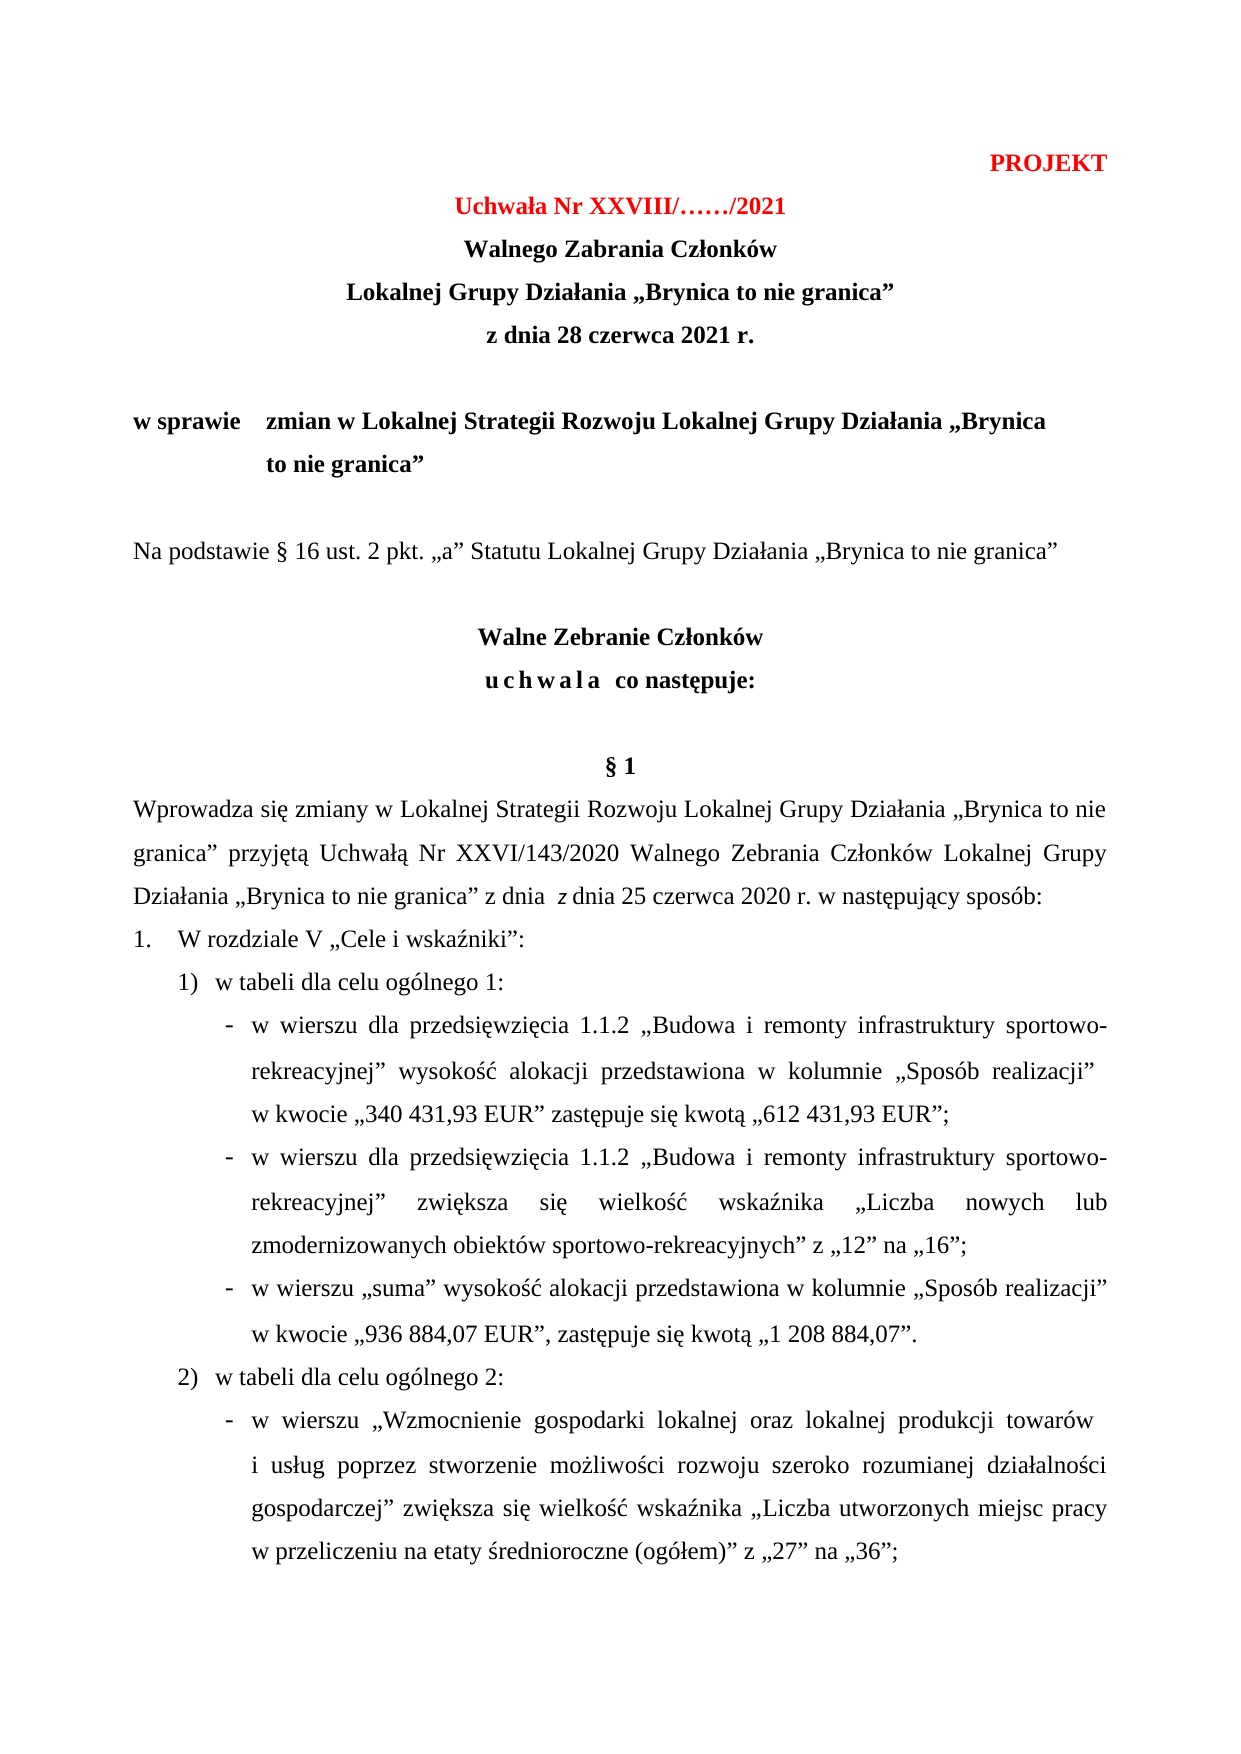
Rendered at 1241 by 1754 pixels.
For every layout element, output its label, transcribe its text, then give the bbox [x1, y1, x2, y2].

list w wierszu dla przedsięwzięcia 1.1.2 „Budowa i remonty infrastruktury sportowo-rekreacyjnej” wysokość alokacji przedstawiona w kolumnie „Sposób realizacji” w kwocie „340 431,93 EUR” zastępuje się kwotą „612 431,93 EUR”; [222, 1011, 1107, 1128]
list w tabeli dla celu ogólnego 2: [177, 1362, 1107, 1391]
text § 1 [133, 751, 1107, 780]
text Uchwała Nr XXVIII/……/2021 [133, 191, 1107, 219]
list w wierszu dla przedsięwzięcia 1.1.2 „Budowa i remonty infrastruktury sportowo-rekreacyjnej” zwiększa się wielkość wskaźnika „Liczba nowych lub zmodernizowanych obiektów sportowo-rekreacyjnych” z „12” na „16”; [222, 1142, 1107, 1259]
text w sprawie zmian w Lokalnej Strategii Rozwoju Lokalnej Grupy Działania „Brynica to nie granica” [133, 406, 1107, 478]
text Na podstawie § 16 ust. 2 pkt. „a” Statutu Lokalnej Grupy Działania „Brynica to nie granica” [133, 536, 1107, 564]
text Walne Zebranie Członków [133, 622, 1107, 651]
text z dnia 28 czerwca 2021 r. [133, 320, 1107, 349]
list w wierszu „suma” wysokość alokacji przedstawiona w kolumnie „Sposób realizacji” w kwocie „936 884,07 EUR”, zastępuje się kwotą „1 208 884,07”. [222, 1273, 1107, 1347]
text Walnego Zabrania Członków [133, 234, 1107, 263]
list w tabeli dla celu ogólnego 1: [177, 967, 1107, 996]
list W rozdziale V „Cele i wskaźniki”: [133, 924, 1107, 953]
text PROJEKT [133, 148, 1107, 176]
text Lokalnej Grupy Działania „Brynica to nie granica” [133, 277, 1107, 306]
list Wprowadza się zmiany w Lokalnej Strategii Rozwoju Lokalnej Grupy Działania „Brynica to nie granica” przyjętą Uchwałą Nr XXVI/143/2020 Walnego Zebrania Członków Lokalnej Grupy Działania „Brynica to nie granica” z dnia z dnia 25 czerwca 2020 r. w następujący sposób: [133, 794, 1107, 910]
list w wierszu „Wzmocnienie gospodarki lokalnej oraz lokalnej produkcji towarów i usług poprzez stworzenie możliwości rozwoju szeroko rozumianej działalności gospodarczej” zwiększa się wielkość wskaźnika „Liczba utworzonych miejsc pracy w przeliczeniu na etaty średnioroczne (ogółem)” z „27” na „36”; [222, 1405, 1107, 1565]
text uchwala co następuje: [133, 665, 1107, 694]
